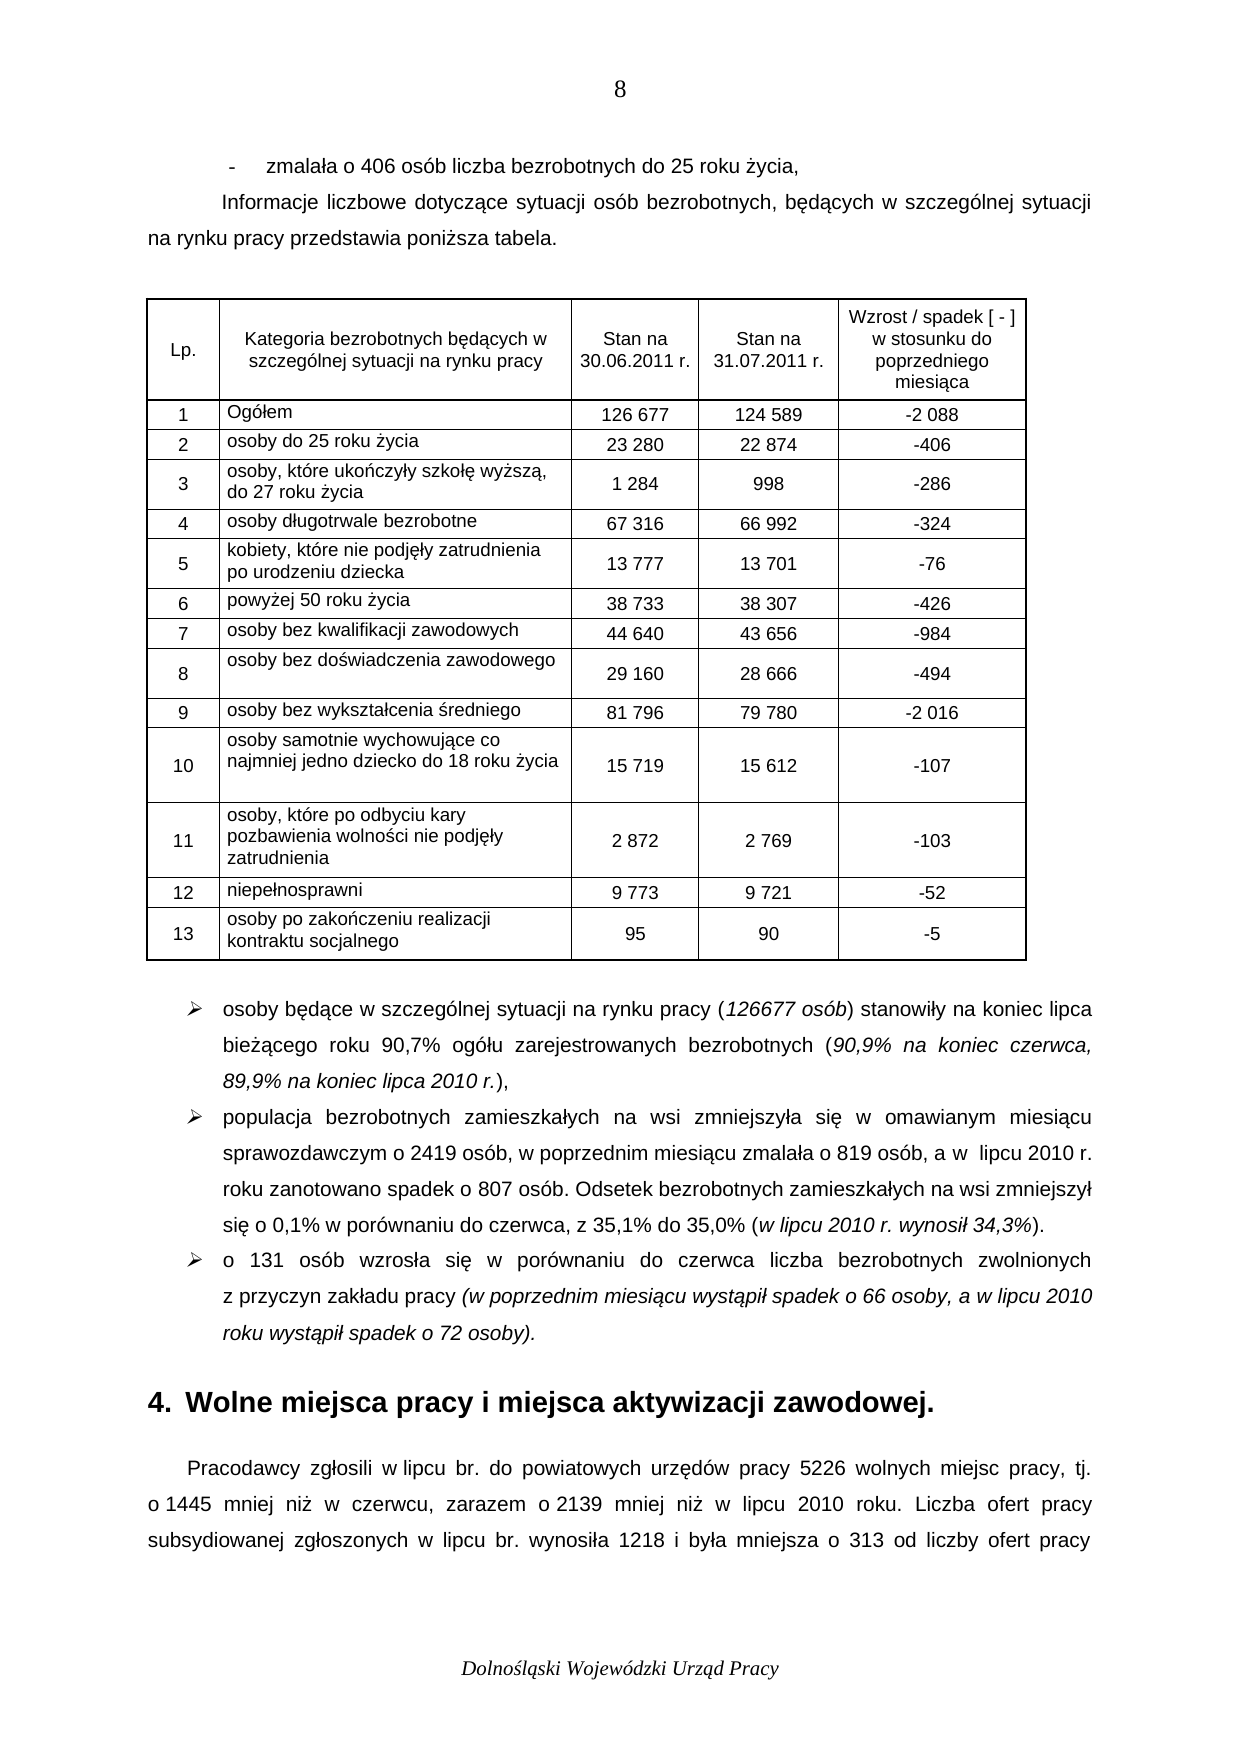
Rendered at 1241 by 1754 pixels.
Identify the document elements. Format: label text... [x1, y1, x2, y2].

table_cell 9 721 [699, 878, 838, 907]
table_cell 90 [699, 908, 838, 958]
table_cell 126 677 [572, 401, 698, 429]
table_cell Ogółem [220, 401, 571, 429]
table_cell -406 [839, 430, 1025, 458]
list o 131 osób wzrosła się w porównaniu do czerwca liczba bezrobotnych zwolnionych z przyczyn zakładu pracy (w poprzednim miesiącu wystąpił spadek o 66 osoby, a w lipcu 2010 roku wystąpił spadek o 72 osoby). [185, 1248, 1092, 1344]
table_cell osoby bez wykształcenia średniego [220, 699, 571, 727]
table_cell 13 [148, 908, 219, 958]
table_header Stan na 30.06.2011 r. [572, 300, 698, 399]
table_cell 13 701 [699, 539, 838, 588]
table_cell 95 [572, 908, 698, 958]
list zmalała o 406 osób liczba bezrobotnych do 25 roku życia, [228, 153, 1092, 178]
table_cell osoby długotrwale bezrobotne [220, 510, 571, 538]
table_cell 6 [148, 589, 219, 618]
table_header Kategoria bezrobotnych będących w szczególnej sytuacji na rynku pracy [220, 300, 571, 399]
table_cell -52 [839, 878, 1025, 907]
table_cell 2 [148, 430, 219, 458]
table_cell 79 780 [699, 699, 838, 727]
table_cell osoby, które ukończyły szkołę wyższą, do 27 roku życia [220, 460, 571, 508]
table_cell 38 733 [572, 589, 698, 618]
table_cell 38 307 [699, 589, 838, 618]
table_cell 8 [148, 649, 219, 698]
table_cell 9 773 [572, 878, 698, 907]
table_cell niepełnosprawni [220, 878, 571, 907]
table_cell -5 [839, 908, 1025, 958]
table_cell 23 280 [572, 430, 698, 458]
table_cell 998 [699, 460, 838, 508]
table_cell 67 316 [572, 510, 698, 538]
table_cell 15 719 [572, 728, 698, 802]
subtitle Wolne miejsca pracy i miejsca aktywizacji zawodowej. [148, 1385, 1092, 1418]
table_cell osoby, które po odbyciu kary pozbawienia wolności nie podjęły zatrudnienia [220, 803, 571, 877]
table_cell 124 589 [699, 401, 838, 429]
table_cell 7 [148, 619, 219, 648]
table_cell -426 [839, 589, 1025, 618]
table_cell 10 [148, 728, 219, 802]
table_cell 12 [148, 878, 219, 907]
text Informacje liczbowe dotyczące sytuacji osób bezrobotnych, będących w szczególnej sytuacji na rynku pracy przedstawia poniższa tabela. [148, 190, 1092, 250]
table_cell -984 [839, 619, 1025, 648]
table_header Lp. [148, 300, 219, 399]
table_cell 44 640 [572, 619, 698, 648]
table_cell 3 [148, 460, 219, 508]
table_cell -286 [839, 460, 1025, 508]
table_cell -107 [839, 728, 1025, 802]
table_cell 1 [148, 401, 219, 429]
table_cell 15 612 [699, 728, 838, 802]
list populacja bezrobotnych zamieszkałych na wsi zmniejszyła się w omawianym miesiącu sprawozdawczym o 2419 osób, w poprzednim miesiącu zmalała o 819 osób, a w lipcu 2010 r. roku zanotowano spadek o 807 osób. Odsetek bezrobotnych zamieszkałych na wsi zmniejszył się o 0,1% w porównaniu do czerwca, z 35,1% do 35,0% (w lipcu 2010 r. wynosił 34,3%). [185, 1104, 1092, 1236]
table_cell osoby po zakończeniu realizacji kontraktu socjalnego [220, 908, 571, 958]
table_cell -324 [839, 510, 1025, 538]
table_cell 13 777 [572, 539, 698, 588]
table_cell 29 160 [572, 649, 698, 698]
table_cell 2 769 [699, 803, 838, 877]
table_cell osoby samotnie wychowujące co najmniej jedno dziecko do 18 roku życia [220, 728, 571, 802]
table_cell 2 872 [572, 803, 698, 877]
table_cell powyżej 50 roku życia [220, 589, 571, 618]
table_cell 9 [148, 699, 219, 727]
table_cell 28 666 [699, 649, 838, 698]
table_cell 81 796 [572, 699, 698, 727]
table_cell -494 [839, 649, 1025, 698]
list osoby będące w szczególnej sytuacji na rynku pracy (126677 osób) stanowiły na koniec lipca bieżącego roku 90,7% ogółu zarejestrowanych bezrobotnych (90,9% na koniec czerwca, 89,9% na koniec lipca 2010 r.), [185, 997, 1092, 1092]
table_cell -76 [839, 539, 1025, 588]
table_cell 66 992 [699, 510, 838, 538]
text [148, 1456, 1092, 1552]
table_cell -2 088 [839, 401, 1025, 429]
table_header Stan na 31.07.2011 r. [699, 300, 838, 399]
table_cell 1 284 [572, 460, 698, 508]
table_cell osoby do 25 roku życia [220, 430, 571, 458]
table_cell 5 [148, 539, 219, 588]
table_cell -103 [839, 803, 1025, 877]
table_cell -2 016 [839, 699, 1025, 727]
table_cell kobiety, które nie podjęły zatrudnienia po urodzeniu dziecka [220, 539, 571, 588]
table_header Wzrost / spadek [ - ] w stosunku do poprzedniego miesiąca [839, 300, 1025, 399]
table_cell osoby bez doświadczenia zawodowego [220, 649, 571, 698]
table_cell 4 [148, 510, 219, 538]
table_cell 22 874 [699, 430, 838, 458]
table_cell osoby bez kwalifikacji zawodowych [220, 619, 571, 648]
table_cell 43 656 [699, 619, 838, 648]
table_cell 11 [148, 803, 219, 877]
